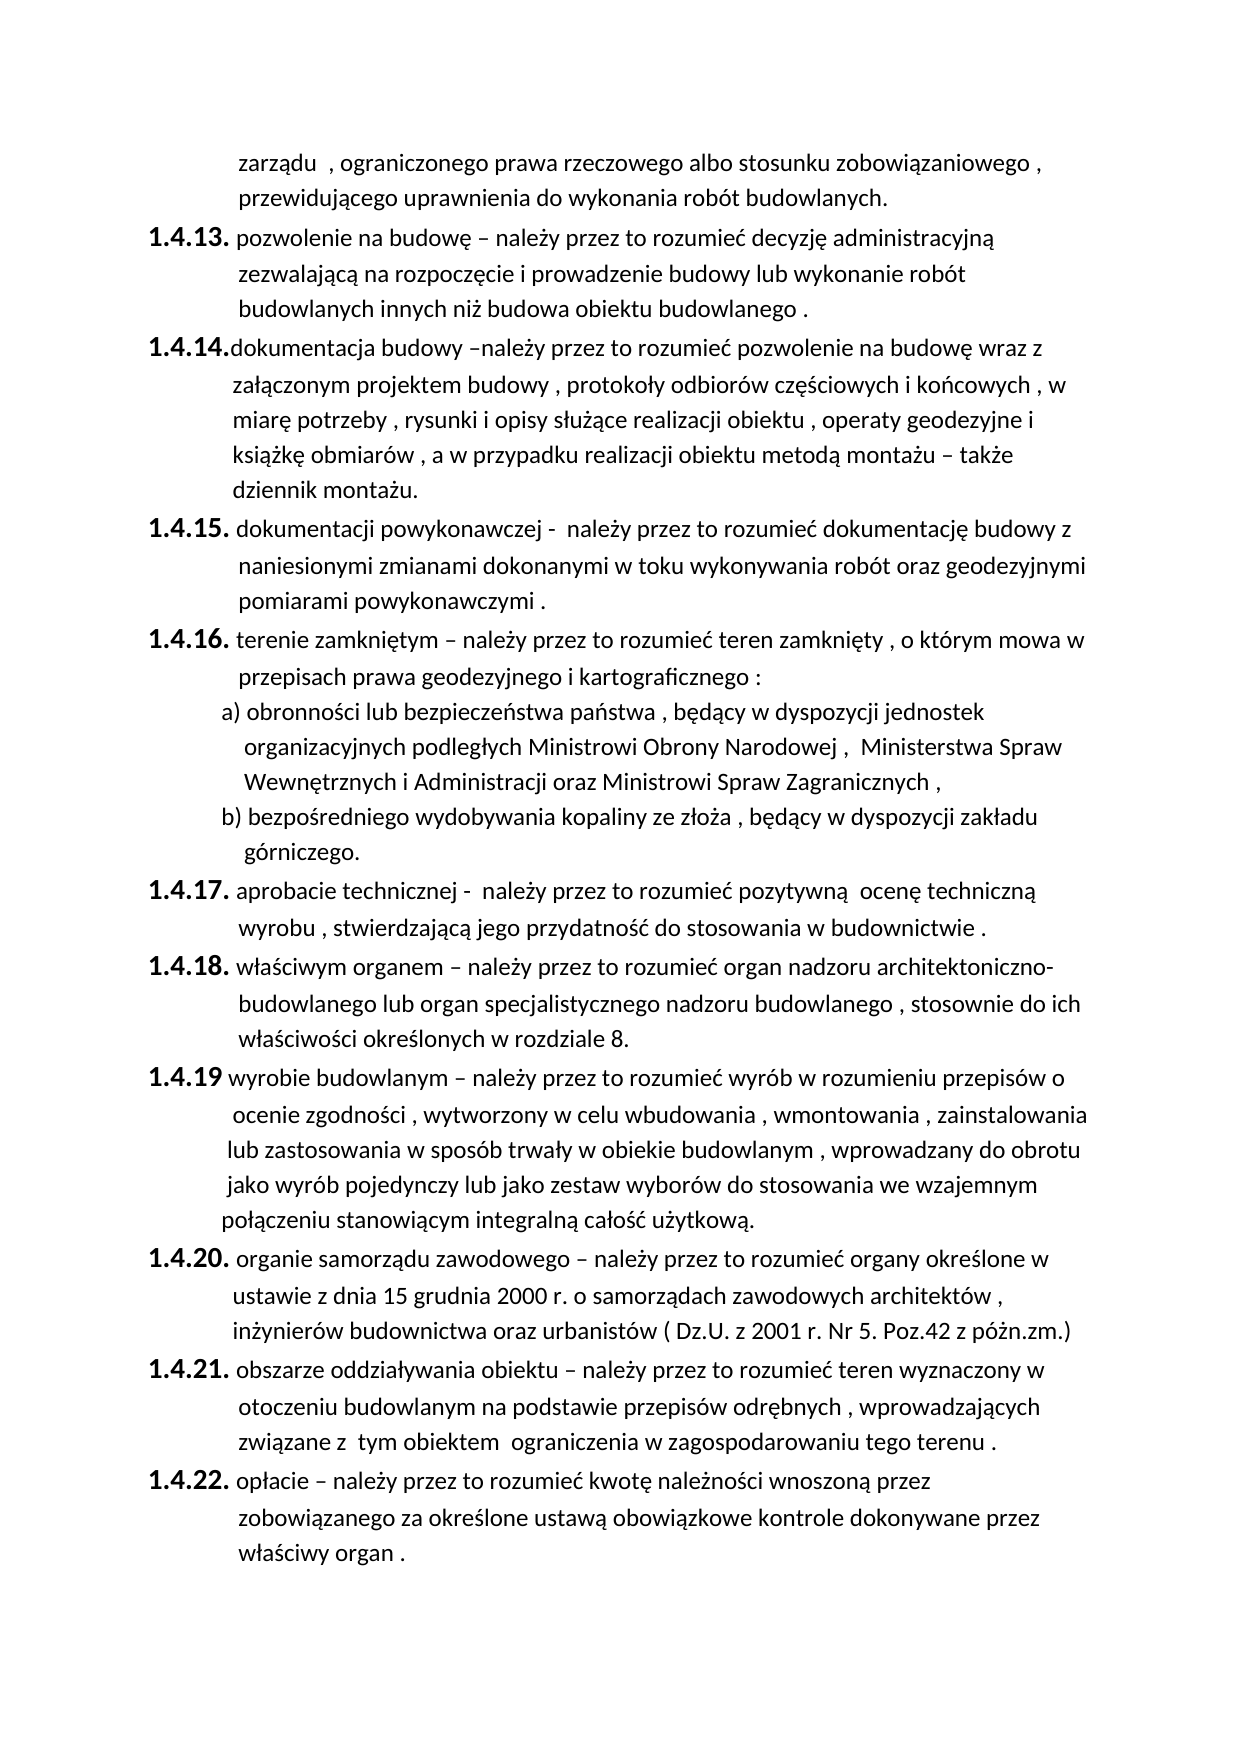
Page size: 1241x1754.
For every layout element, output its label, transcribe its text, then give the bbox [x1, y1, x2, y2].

text organizacyjnych podległych Ministrowi Obrony Narodowej , Ministerstwa Spraw [148, 731, 1093, 762]
text 1.4.16. terenie zamkniętym – należy przez to rozumieć teren zamknięty , o którym mowa w [148, 620, 1093, 656]
text a) obronności lub bezpieczeństwa państwa , będący w dyspozycji jednostek [148, 696, 1093, 727]
text 1.4.17. aprobacie technicznej - należy przez to rozumieć pozytywną ocenę techniczną [148, 871, 1093, 907]
text lub zastosowania w sposób trwały w obiekie budowlanym , wprowadzany do obrotu [148, 1134, 1093, 1165]
text 1.4.22. opłacie – należy przez to rozumieć kwotę należności wnoszoną przez [148, 1461, 1093, 1497]
text zarządu , ograniczonego prawa rzeczowego albo stosunku zobowiązaniowego , [148, 148, 1093, 178]
text ustawie z dnia 15 grudnia 2000 r. o samorządach zawodowych architektów , [148, 1280, 1093, 1311]
text 1.4.21. obszarze oddziaływania obiektu – należy przez to rozumieć teren wyznaczony w [148, 1350, 1093, 1386]
text wyrobu , stwierdzającą jego przydatność do stosowania w budownictwie . [148, 912, 1093, 943]
text Wewnętrznych i Administracji oraz Ministrowi Spraw Zagranicznych , [148, 766, 1093, 797]
text przepisach prawa geodezyjnego i kartograficznego : [148, 661, 1093, 692]
text właściwy organ . [148, 1537, 1093, 1567]
text miarę potrzeby , rysunki i opisy służące realizacji obiektu , operaty geodezyjne i [148, 404, 1093, 435]
text przewidującego uprawnienia do wykonania robót budowlanych. [148, 183, 1093, 213]
text 1.4.15. dokumentacji powykonawczej - należy przez to rozumieć dokumentację budowy z [148, 509, 1093, 545]
text połączeniu stanowiącym integralną całość użytkową. [148, 1204, 1093, 1235]
text zezwalającą na rozpoczęcie i prowadzenie budowy lub wykonanie robót [148, 258, 1093, 289]
text jako wyrób pojedynczy lub jako zestaw wyborów do stosowania we wzajemnym [148, 1169, 1093, 1200]
text górniczego. [148, 836, 1093, 867]
text książkę obmiarów , a w przypadku realizacji obiektu metodą montażu – także [148, 439, 1093, 470]
text b) bezpośredniego wydobywania kopaliny ze złoża , będący w dyspozycji zakładu [148, 801, 1093, 832]
text 1.4.19 wyrobie budowlanym – należy przez to rozumieć wyrób w rozumieniu przepisów o [148, 1058, 1093, 1094]
text pomiarami powykonawczymi . [148, 585, 1093, 616]
text otoczeniu budowlanym na podstawie przepisów odrębnych , wprowadzających [148, 1391, 1093, 1422]
text związane z tym obiektem ograniczenia w zagospodarowaniu tego terenu . [148, 1426, 1093, 1457]
text 1.4.13. pozwolenie na budowę – należy przez to rozumieć decyzję administracyjną [148, 218, 1093, 253]
text naniesionymi zmianami dokonanymi w toku wykonywania robót oraz geodezyjnymi [148, 550, 1093, 581]
text 1.4.14.dokumentacja budowy –należy przez to rozumieć pozwolenie na budowę wraz z [148, 328, 1093, 364]
text 1.4.20. organie samorządu zawodowego – należy przez to rozumieć organy określone w [148, 1239, 1093, 1275]
text 1.4.18. właściwym organem – należy przez to rozumieć organ nadzoru architektoniczno- [148, 947, 1093, 983]
text właściwości określonych w rozdziale 8. [148, 1023, 1093, 1054]
text zobowiązanego za określone ustawą obowiązkowe kontrole dokonywane przez [148, 1502, 1093, 1532]
text ocenie zgodności , wytworzony w celu wbudowania , wmontowania , zainstalowania [148, 1099, 1093, 1130]
text budowlanego lub organ specjalistycznego nadzoru budowlanego , stosownie do ich [148, 988, 1093, 1019]
text załączonym projektem budowy , protokoły odbiorów częściowych i końcowych , w [148, 369, 1093, 400]
text budowlanych innych niż budowa obiektu budowlanego . [148, 293, 1093, 324]
text dziennik montażu. [148, 474, 1093, 505]
text inżynierów budownictwa oraz urbanistów ( Dz.U. z 2001 r. Nr 5. Poz.42 z póżn.zm.) [148, 1315, 1093, 1346]
